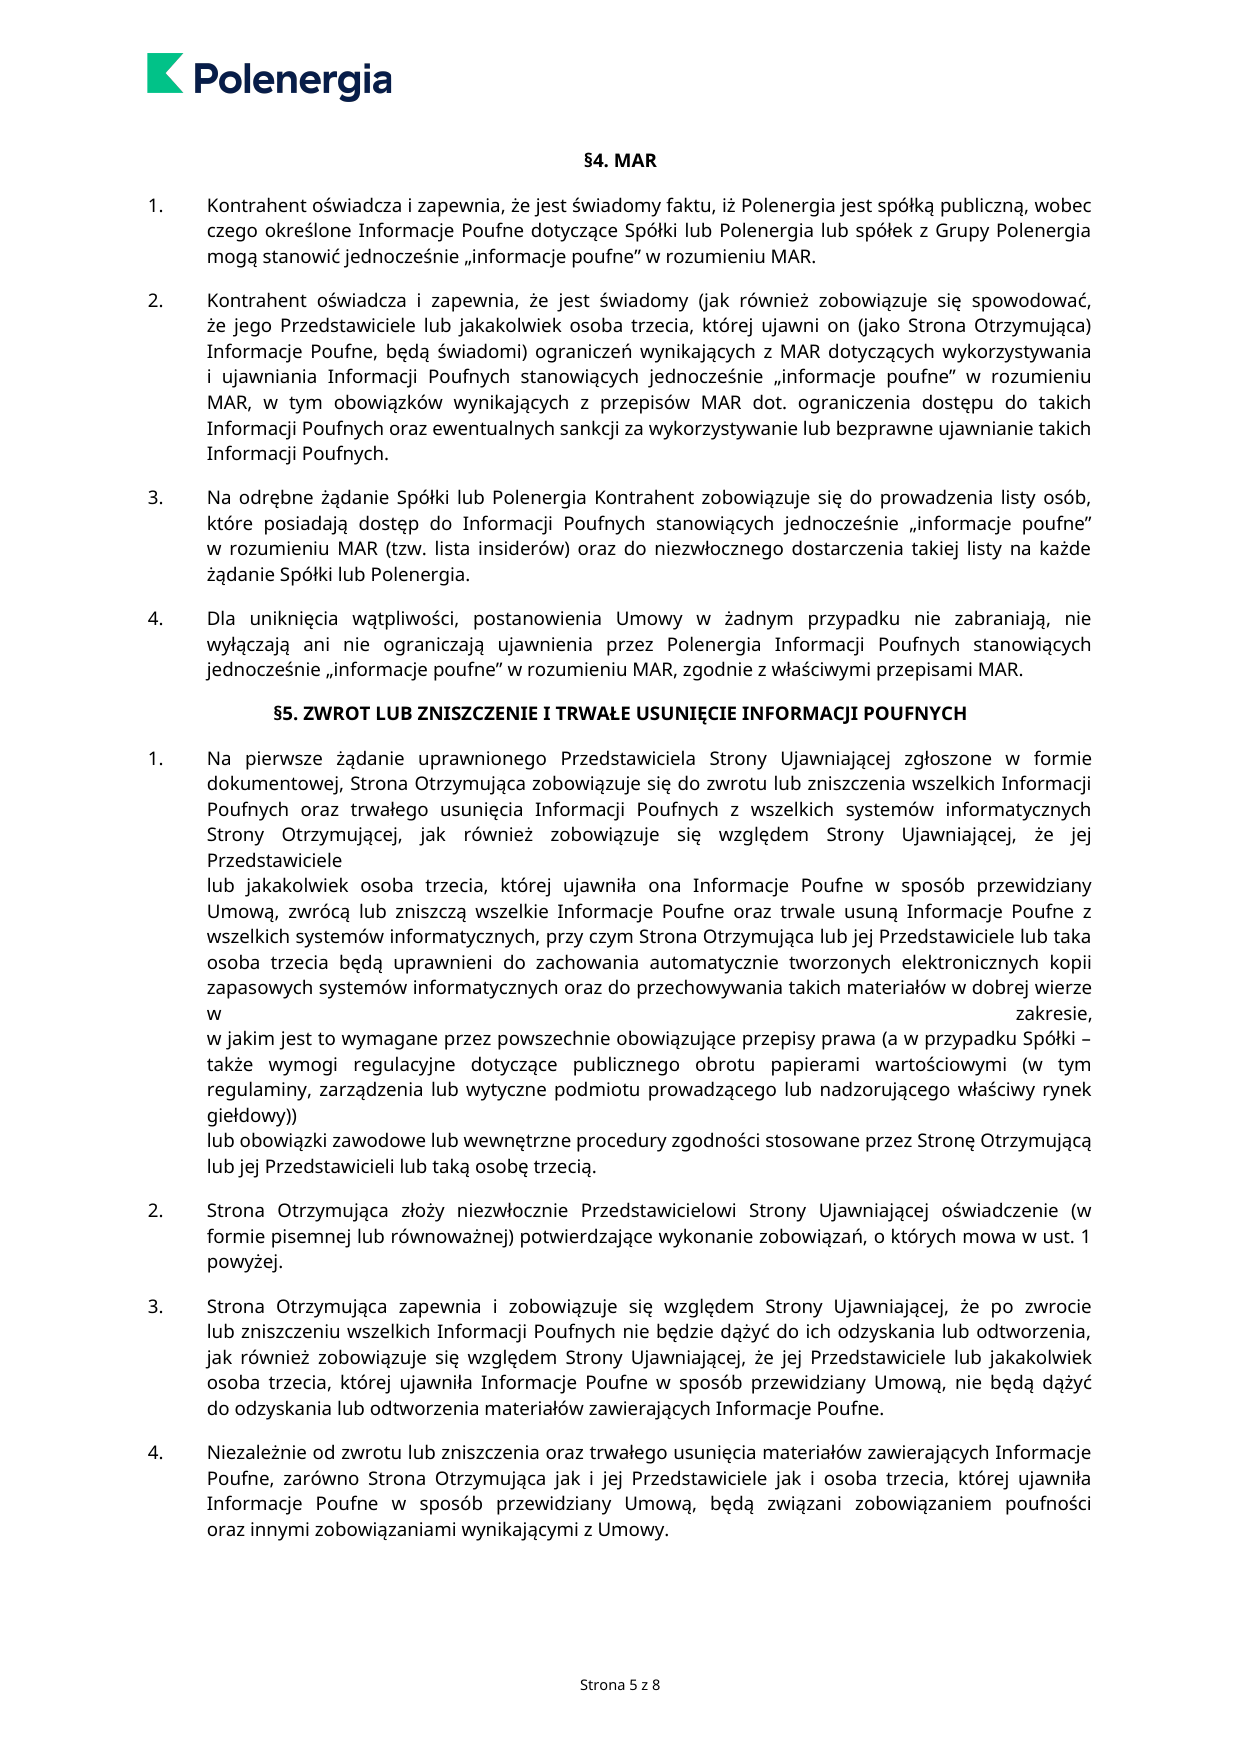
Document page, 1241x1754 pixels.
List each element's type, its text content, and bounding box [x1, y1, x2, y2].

list Strona Otrzymująca zapewnia i zobowiązuje się względem Strony Ujawniającej, że po zwrocie lub zniszczeniu wszelkich Informacji Poufnych nie będzie dążyć do ich odzyskania lub odtworzenia, jak również zobowiązuje się względem Strony Ujawniającej, że jej Przedstawiciele lub jakakolwiek osoba trzecia, której ujawniła Informacje Poufne w sposób przewidziany Umową, nie będą dążyć do odzyskania lub odtworzenia materiałów zawierających Informacje Poufne. [148, 1293, 1093, 1421]
list Kontrahent oświadcza i zapewnia, że jest świadomy (jak również zobowiązuje się spowodować, że jego Przedstawiciele lub jakakolwiek osoba trzecia, której ujawni on (jako Strona Otrzymująca) Informacje Poufne, będą świadomi) ograniczeń wynikających z MAR dotyczących wykorzystywania i ujawniania Informacji Poufnych stanowiących jednocześnie „informacje poufne” w rozumieniu MAR, w tym obowiązków wynikających z przepisów MAR dot. ograniczenia dostępu do takich Informacji Poufnych oraz ewentualnych sankcji za wykorzystywanie lub bezprawne ujawnianie takich Informacji Poufnych. [148, 287, 1093, 466]
picture [147, 53, 392, 102]
subtitle §5. ZWROT LUB ZNISZCZENIE I TRWAŁE USUNIĘCIE INFORMACJI POUFNYCH [148, 701, 1093, 726]
list Strona Otrzymująca złoży niezwłocznie Przedstawicielowi Strony Ujawniającej oświadczenie (w formie pisemnej lub równoważnej) potwierdzające wykonanie zobowiązań, o których mowa w ust. 1 powyżej. [148, 1198, 1093, 1274]
list Na pierwsze żądanie uprawnionego Przedstawiciela Strony Ujawniającej zgłoszone w formie dokumentowej, Strona Otrzymująca zobowiązuje się do zwrotu lub zniszczenia wszelkich Informacji Poufnych oraz trwałego usunięcia Informacji Poufnych z wszelkich systemów informatycznych Strony Otrzymującej, jak również zobowiązuje się względem Strony Ujawniającej, że jej Przedstawiciele lub jakakolwiek osoba trzecia, której ujawniła ona Informacje Poufne w sposób przewidziany Umową, zwrócą lub zniszczą wszelkie Informacje Poufne oraz trwale usuną Informacje Poufne z wszelkich systemów informatycznych, przy czym Strona Otrzymująca lub jej Przedstawiciele lub taka osoba trzecia będą uprawnieni do zachowania automatycznie tworzonych elektronicznych kopii zapasowych systemów informatycznych oraz do przechowywania takich materiałów w dobrej wierze w zakresie, w jakim jest to wymagane przez powszechnie obowiązujące przepisy prawa (a w przypadku Spółki – także wymogi regulacyjne dotyczące publicznego obrotu papierami wartościowymi (w tym regulaminy, zarządzenia lub wytyczne podmiotu prowadzącego lub nadzorującego właściwy rynek giełdowy)) lub obowiązki zawodowe lub wewnętrzne procedury zgodności stosowane przez Stronę Otrzymującą lub jej Przedstawicieli lub taką osobę trzecią. [148, 745, 1093, 1179]
list Na odrębne żądanie Spółki lub Polenergia Kontrahent zobowiązuje się do prowadzenia listy osób, które posiadają dostęp do Informacji Poufnych stanowiących jednocześnie „informacje poufne” w rozumieniu MAR (tzw. lista insiderów) oraz do niezwłocznego dostarczenia takiej listy na każde żądanie Spółki lub Polenergia. [148, 484, 1093, 587]
list Niezależnie od zwrotu lub zniszczenia oraz trwałego usunięcia materiałów zawierających Informacje Poufne, zarówno Strona Otrzymująca jak i jej Przedstawiciele jak i osoba trzecia, której ujawniła Informacje Poufne w sposób przewidziany Umową, będą związani zobowiązaniem poufności oraz innymi zobowiązaniami wynikającymi z Umowy. [148, 1439, 1093, 1541]
list Dla uniknięcia wątpliwości, postanowienia Umowy w żadnym przypadku nie zabraniają, nie wyłączają ani nie ograniczają ujawnienia przez Polenergia Informacji Poufnych stanowiących jednocześnie „informacje poufne” w rozumieniu MAR, zgodnie z właściwymi przepisami MAR. [148, 605, 1093, 682]
subtitle §4. MAR [148, 148, 1093, 173]
list Kontrahent oświadcza i zapewnia, że jest świadomy faktu, iż Polenergia jest spółką publiczną, wobec czego określone Informacje Poufne dotyczące Spółki lub Polenergia lub spółek z Grupy Polenergia mogą stanowić jednocześnie „informacje poufne” w rozumieniu MAR. [148, 192, 1093, 268]
